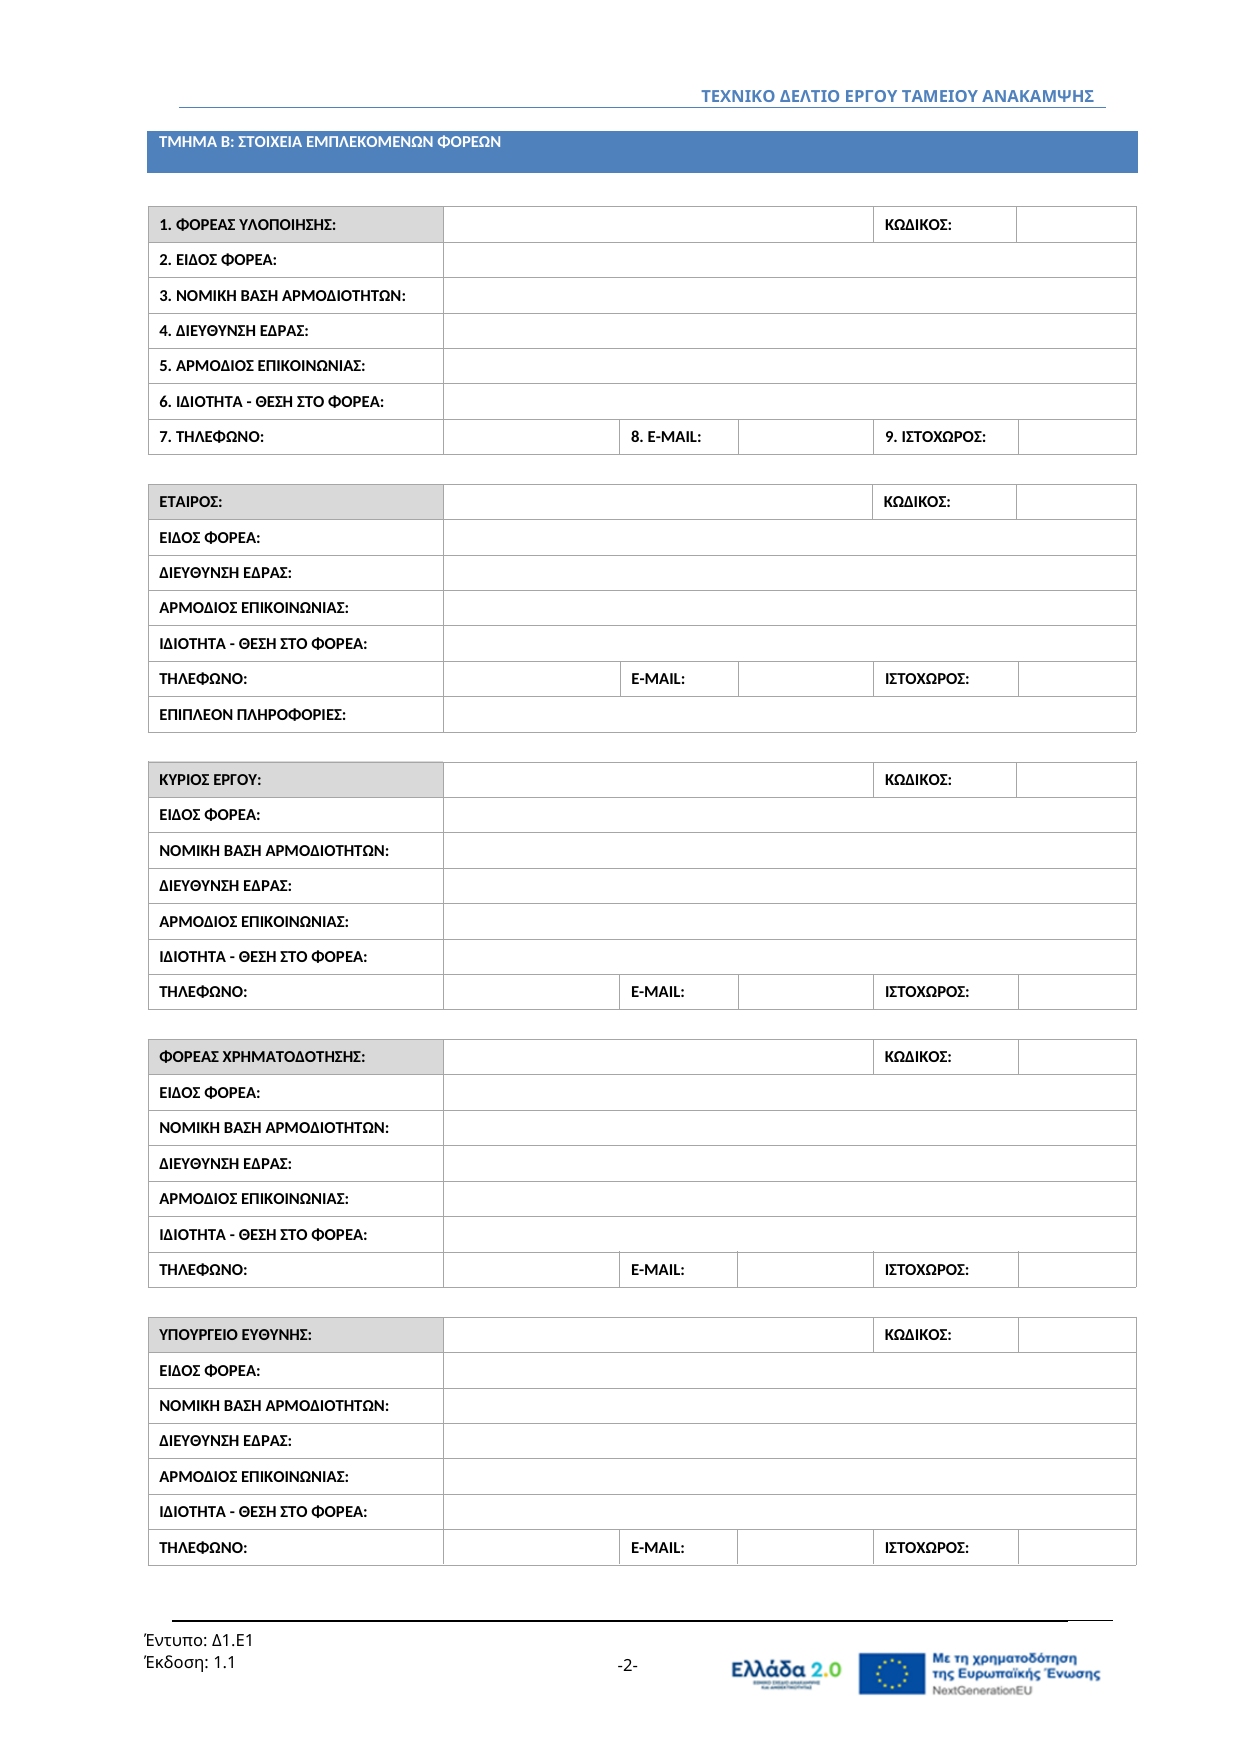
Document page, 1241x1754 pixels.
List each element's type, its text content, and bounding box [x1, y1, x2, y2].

table_header ΕΤΑΙΡΟΣ: [149, 485, 443, 519]
table_cell [444, 940, 1136, 974]
table_cell 4. ΔΙΕΥΘΥΝΣΗ ΕΔΡΑΣ: [149, 314, 443, 348]
table_header ΤΜΗΜΑ Β: ΣΤΟΙΧΕΙΑ ΕΜΠΛΕΚΟΜΕΝΩΝ ΦΟΡΕΩΝ [148, 132, 1137, 172]
table_cell [444, 591, 1136, 625]
table_cell [444, 697, 1136, 732]
table_header ΚΩΔΙΚΟΣ: [874, 1318, 1018, 1352]
table_cell [444, 278, 1136, 312]
table_cell [444, 384, 1136, 419]
table_cell 9. ΙΣΤΟΧΩΡΟΣ: [874, 420, 1018, 454]
table_cell [444, 420, 619, 454]
table_cell ΑΡΜΟΔΙΟΣ ΕΠΙΚΟΙΝΩΝΙΑΣ: [149, 1459, 443, 1494]
table_cell ΙΔΙΟΤΗΤΑ - ΘΕΣΗ ΣΤΟ ΦΟΡΕΑ: [149, 1495, 443, 1529]
table_cell 3. ΝΟΜΙΚΗ ΒΑΣΗ ΑΡΜΟΔΙΟΤΗΤΩΝ: [149, 278, 443, 312]
table_cell ΝΟΜΙΚΗ ΒΑΣΗ ΑΡΜΟΔΙΟΤΗΤΩΝ: [149, 1389, 443, 1423]
table_cell [444, 798, 1136, 832]
table_cell ΑΡΜΟΔΙΟΣ ΕΠΙΚΟΙΝΩΝΙΑΣ: [149, 1182, 443, 1216]
table_cell [444, 1182, 1136, 1216]
table_cell [444, 626, 1136, 661]
table_cell [444, 1389, 1136, 1423]
table_header ΚΩΔΙΚΟΣ: [874, 1040, 1018, 1074]
table_cell ΔΙΕΥΘΥΝΣΗ ΕΔΡΑΣ: [149, 1424, 443, 1458]
table_cell E-MAIL: [620, 975, 738, 1009]
table_header ΚΩΔΙΚΟΣ: [874, 207, 1016, 242]
table_cell [444, 1353, 1136, 1387]
table_cell ΤΗΛΕΦΩΝΟ: [149, 1253, 443, 1287]
table_cell ΝΟΜΙΚΗ ΒΑΣΗ ΑΡΜΟΔΙΟΤΗΤΩΝ: [149, 1111, 443, 1145]
table_cell [739, 662, 873, 696]
table_cell [444, 975, 619, 1009]
table_cell [444, 1495, 1136, 1529]
table_cell ΔΙΕΥΘΥΝΣΗ ΕΔΡΑΣ: [149, 1146, 443, 1181]
table_header [444, 207, 873, 242]
table_cell [444, 1146, 1136, 1181]
table_cell ΤΗΛΕΦΩΝΟ: [149, 662, 443, 696]
table_cell ΙΔΙΟΤΗΤΑ - ΘΕΣΗ ΣΤΟ ΦΟΡΕΑ: [149, 940, 443, 974]
table_cell E-MAIL: [620, 1253, 737, 1287]
table_cell ΔΙΕΥΘΥΝΣΗ ΕΔΡΑΣ: [149, 556, 443, 590]
table_cell 5. ΑΡΜΟΔΙΟΣ ΕΠΙΚΟΙΝΩΝΙΑΣ: [149, 349, 443, 383]
table_cell [444, 243, 1136, 277]
table_cell ΕΙΔΟΣ ΦΟΡΕΑ: [149, 798, 443, 832]
table_cell [444, 869, 1136, 903]
table_cell [1019, 662, 1136, 696]
table_cell [444, 556, 1136, 590]
table_cell E-MAIL: [620, 1530, 737, 1564]
table_header [444, 1040, 873, 1074]
table_cell ΙΣΤΟΧΩΡΟΣ: [874, 1253, 1018, 1287]
table_cell 7. ΤΗΛΕΦΩΝΟ: [149, 420, 443, 454]
table_cell [444, 1075, 1136, 1110]
table_cell [1019, 1530, 1136, 1564]
table_cell [444, 1424, 1136, 1458]
table_cell [444, 1217, 1136, 1251]
table_cell [739, 420, 873, 454]
table_header [1017, 763, 1136, 797]
table_cell 6. ΙΔΙΟΤΗΤΑ - ΘΕΣΗ ΣΤΟ ΦΟΡΕΑ: [149, 384, 443, 419]
table_cell ΕΙΔΟΣ ΦΟΡΕΑ: [149, 520, 443, 554]
table_header [444, 763, 873, 797]
table_header [1017, 207, 1136, 242]
table_cell ΕΙΔΟΣ ΦΟΡΕΑ: [149, 1353, 443, 1387]
table_cell ΙΣΤΟΧΩΡΟΣ: [874, 1530, 1018, 1564]
table_header ΦΟΡΕΑΣ ΧΡΗΜΑΤΟΔΟΤΗΣΗΣ: [149, 1040, 443, 1074]
table_cell [444, 904, 1136, 938]
table_cell ΕΠΙΠΛΕΟΝ ΠΛΗΡΟΦΟΡΙΕΣ: [149, 697, 443, 732]
table_cell [738, 1253, 873, 1287]
table_cell [444, 662, 620, 696]
table_header ΚΩΔΙΚΟΣ: [874, 763, 1016, 797]
table_cell 2. ΕΙΔΟΣ ΦΟΡΕΑ: [149, 243, 443, 277]
table_cell [738, 1530, 873, 1564]
table_cell 8. E-MAIL: [620, 420, 738, 454]
table_cell [1019, 1253, 1136, 1287]
table_cell [444, 349, 1136, 383]
table_cell ΙΣΤΟΧΩΡΟΣ: [874, 662, 1018, 696]
table_header [1017, 485, 1136, 519]
table_cell [1019, 975, 1136, 1009]
table_cell ΤΗΛΕΦΩΝΟ: [149, 975, 443, 1009]
table_header ΥΠΟΥΡΓΕΙΟ ΕΥΘΥΝΗΣ: [149, 1318, 443, 1352]
table_header [444, 1318, 873, 1352]
table_cell [444, 314, 1136, 348]
table_cell ΑΡΜΟΔΙΟΣ ΕΠΙΚΟΙΝΩΝΙΑΣ: [149, 904, 443, 938]
table_cell ΙΔΙΟΤΗΤΑ - ΘΕΣΗ ΣΤΟ ΦΟΡΕΑ: [149, 1217, 443, 1251]
table_header ΚΩΔΙΚΟΣ: [873, 485, 1016, 519]
table_cell ΕΙΔΟΣ ΦΟΡΕΑ: [149, 1075, 443, 1110]
table_cell [444, 1111, 1136, 1145]
table_header [444, 485, 872, 519]
picture [703, 1628, 1108, 1721]
table_cell [1019, 420, 1136, 454]
table_cell ΝΟΜΙΚΗ ΒΑΣΗ ΑΡΜΟΔΙΟΤΗΤΩΝ: [149, 833, 443, 868]
table_cell [444, 1459, 1136, 1494]
table_cell E-MAIL: [621, 662, 738, 696]
table_cell [444, 1253, 619, 1287]
table_cell ΤΗΛΕΦΩΝΟ: [149, 1530, 443, 1564]
table_cell [444, 520, 1136, 554]
table_cell ΙΣΤΟΧΩΡΟΣ: [874, 975, 1018, 1009]
table_header [1019, 1040, 1136, 1074]
table_header ΚΥΡΙΟΣ ΕΡΓΟΥ: [149, 763, 443, 797]
table_header 1. ΦΟΡΕΑΣ ΥΛΟΠΟΙΗΣΗΣ: [149, 207, 443, 242]
table_cell ΙΔΙΟΤΗΤΑ - ΘΕΣΗ ΣΤΟ ΦΟΡΕΑ: [149, 626, 443, 661]
table_header [1019, 1318, 1136, 1352]
table_cell ΑΡΜΟΔΙΟΣ ΕΠΙΚΟΙΝΩΝΙΑΣ: [149, 591, 443, 625]
table_cell ΔΙΕΥΘΥΝΣΗ ΕΔΡΑΣ: [149, 869, 443, 903]
table_cell [444, 833, 1136, 868]
table_cell [739, 975, 873, 1009]
table_cell [444, 1530, 619, 1564]
